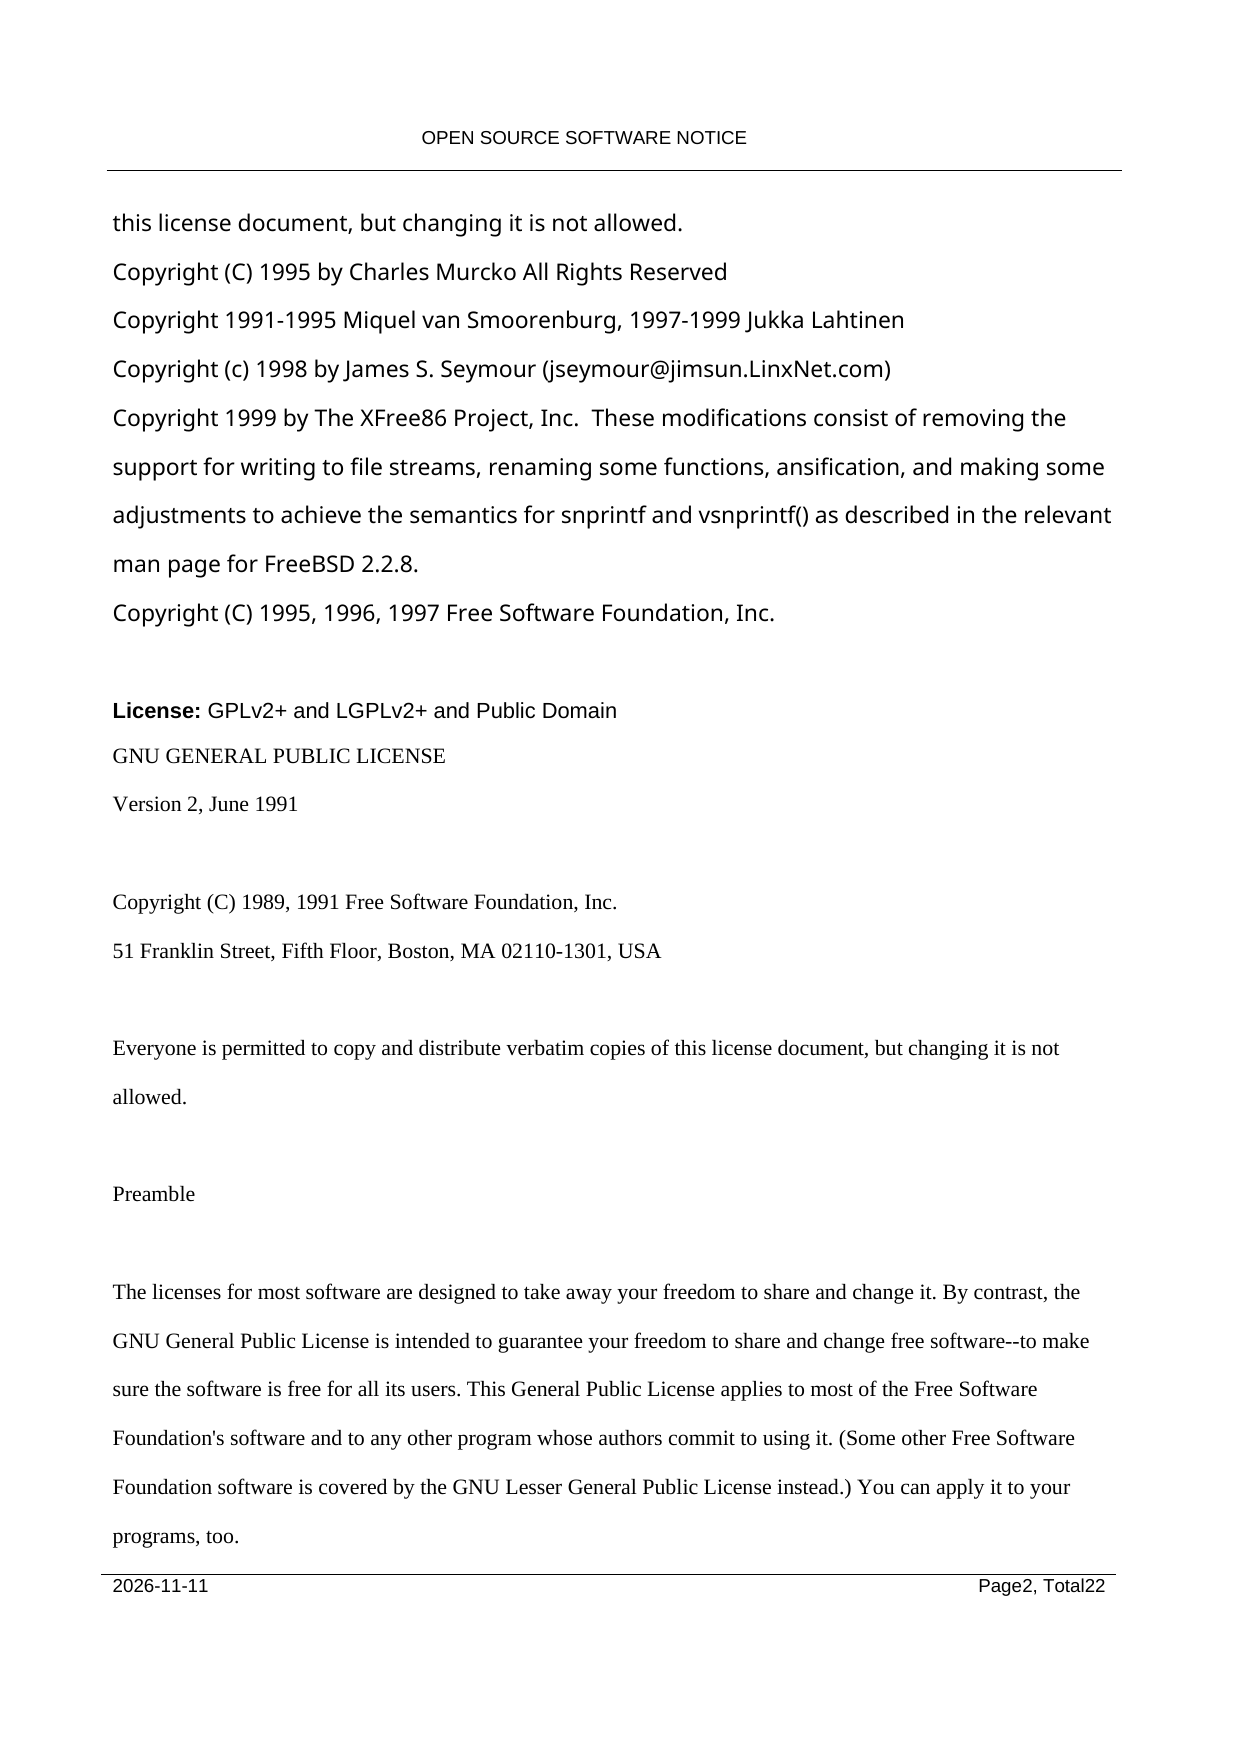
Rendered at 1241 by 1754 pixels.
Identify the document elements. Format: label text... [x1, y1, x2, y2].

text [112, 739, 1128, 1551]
text License: GPLv2+ and LGPLv2+ and Public Domain [112, 694, 1128, 726]
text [112, 206, 1128, 678]
